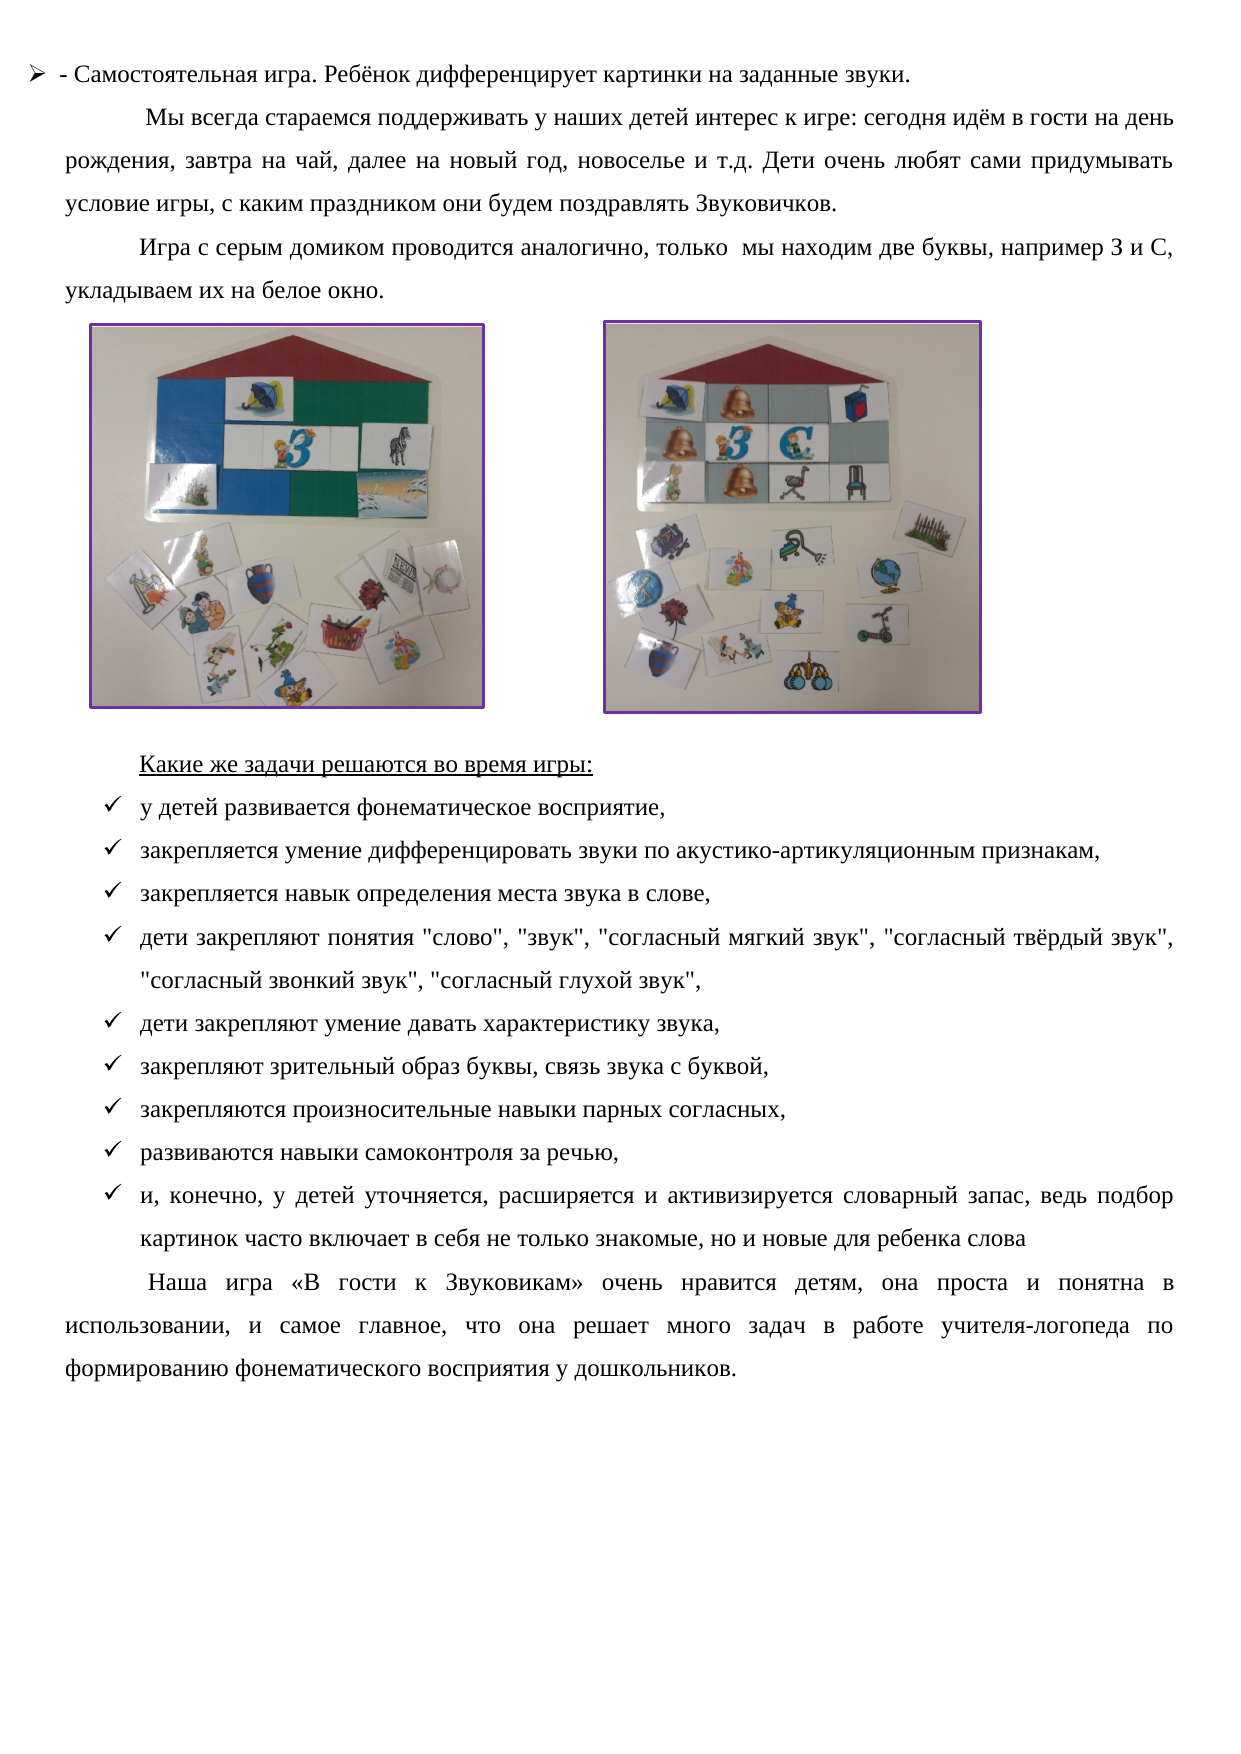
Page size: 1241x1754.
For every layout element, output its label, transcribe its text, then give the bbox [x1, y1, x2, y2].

list и, конечно, у детей уточняется, расширяется и активизируется словарный запас, ведь подбор картинок часто включает в себя не только знакомые, но и новые для ребенка слова [102, 1180, 1175, 1252]
list дети закрепляют умение давать характеристику звука, [102, 1008, 1175, 1037]
text Мы всегда стараемся поддерживать у наших детей интерес к игре: сегодня идём в гости на день рождения, завтра на чай, далее на новый год, новоселье и т.д. Дети очень любят сами придумывать условие игры, с каким праздником они будем поздравлять Звуковичков. [65, 102, 1175, 217]
list у детей развивается фонематическое восприятие, [102, 792, 1175, 821]
picture [92, 327, 482, 706]
text Наша игра «В гости к Звуковикам» очень нравится детям, она проста и понятна в использовании, и самое главное, что она решает много задач в работе учителя-логопеда по формированию фонематического восприятия у дошкольников. [65, 1267, 1175, 1382]
list - Самостоятельная игра. Ребёнок дифференцирует картинки на заданные звуки. [27, 59, 1175, 88]
picture [606, 324, 979, 711]
list дети закрепляют понятия "слово", "звук", "согласный мягкий звук", "согласный твёрдый звук", "согласный звонкий звук", "согласный глухой звук", [102, 922, 1175, 993]
list развиваются навыки самоконтроля за речью, [102, 1137, 1175, 1166]
text Какие же задачи решаются во время игры: [65, 749, 1175, 778]
list закрепляется навык определения места звука в слове, [102, 878, 1175, 907]
list закрепляют зрительный образ буквы, связь звука с буквой, [102, 1051, 1175, 1080]
list закрепляются произносительные навыки парных согласных, [102, 1094, 1175, 1123]
list закрепляется умение дифференцировать звуки по акустико-артикуляционным признакам, [102, 835, 1175, 864]
text Игра с серым домиком проводится аналогично, только мы находим две буквы, например З и С, укладываем их на белое окно. [65, 232, 1175, 303]
